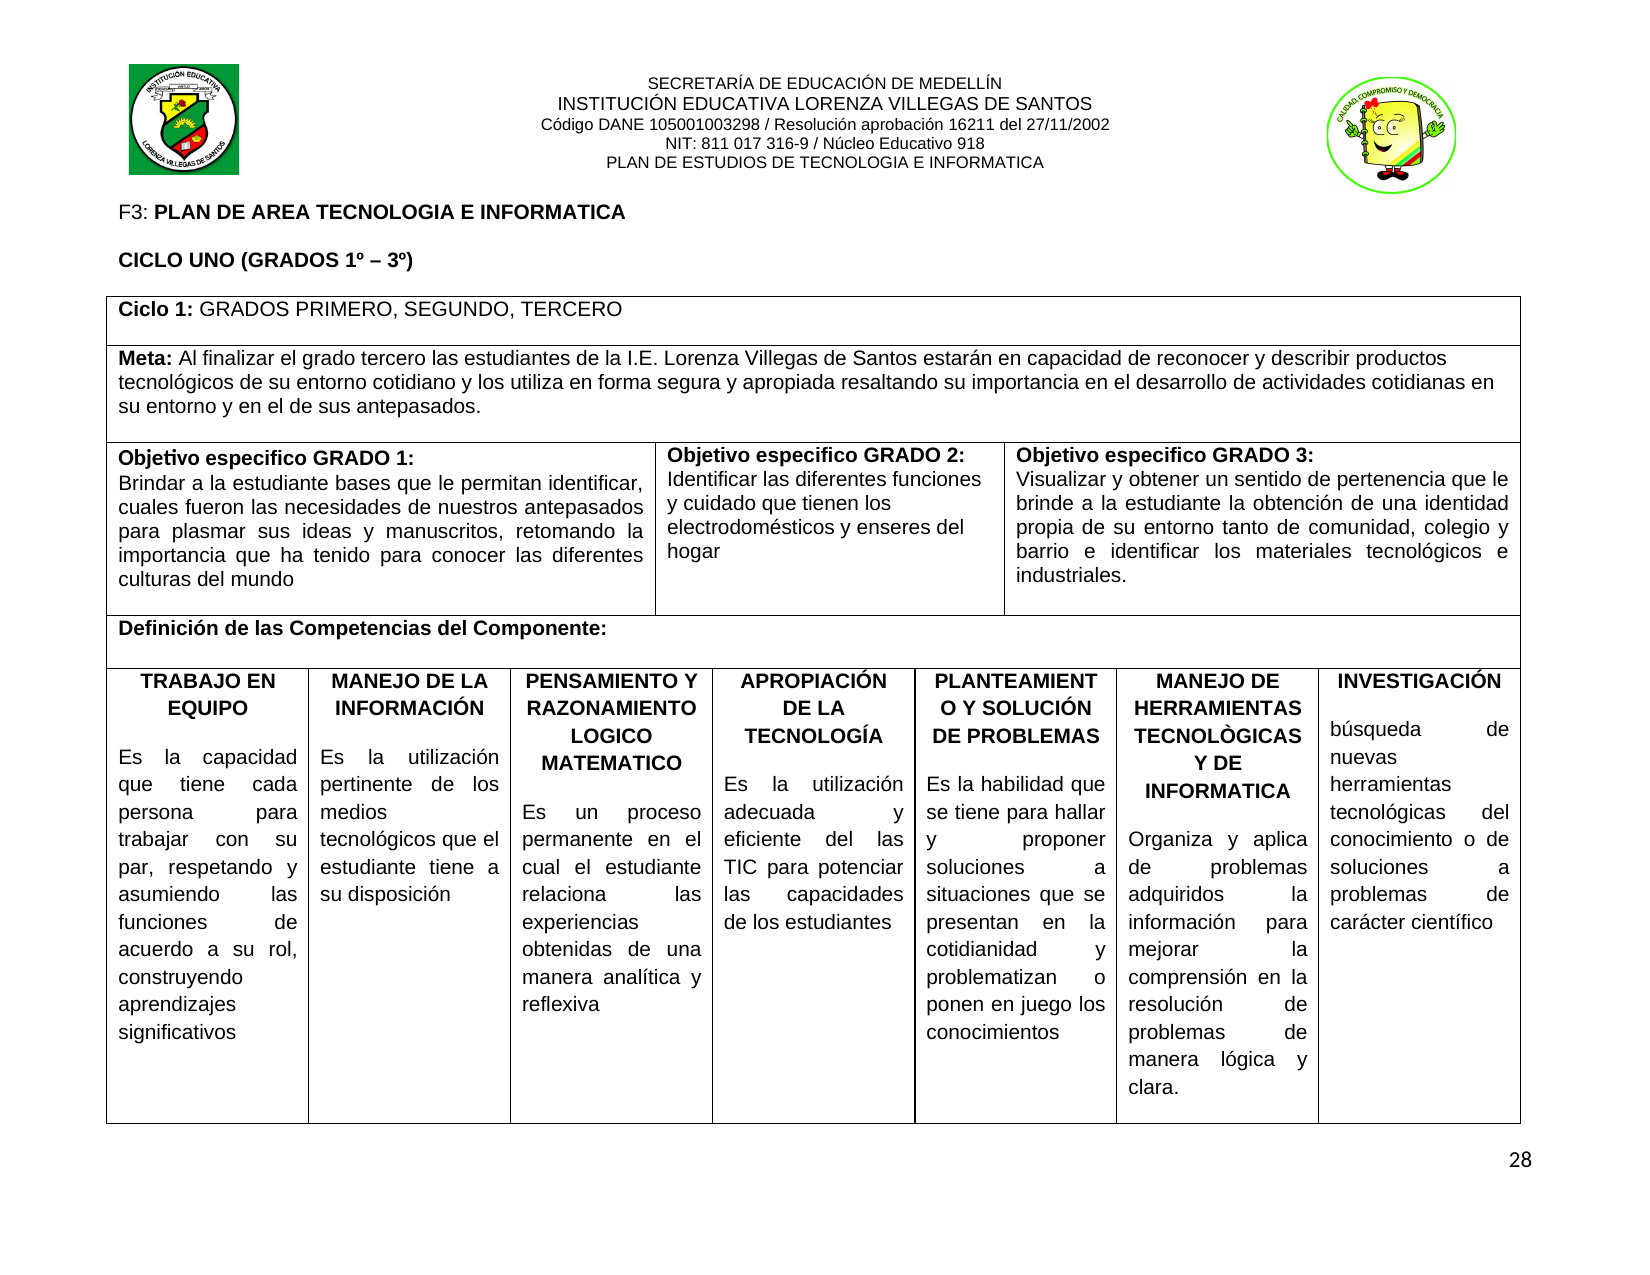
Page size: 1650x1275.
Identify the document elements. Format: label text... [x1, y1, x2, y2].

table_cell TRABAJO EN EQUIPO Es la capacidad que tiene cada persona para trabajar con su par, respetando y asumiendo las funciones de acuerdo a su rol, construyendo aprendizajes significativos [107, 669, 308, 1123]
table_cell MANEJO DE LA INFORMACIÓN Es la utilización pertinente de los medios tecnológicos que el estudiante tiene a su disposición [309, 669, 510, 1123]
text CICLO UNO (GRADOS 1º – 3º) [118, 248, 1532, 272]
table_cell Meta: Al finalizar el grado tercero las estudiantes de la I.E. Lorenza Villegas de Santos estarán en capacidad de reconocer y describir productos tecnológicos de su entorno cotidiano y los utiliza en forma segura y apropiada resaltando su importancia en el desarrollo de actividades cotidianas en su entorno y en el de sus antepasados. [107, 346, 1520, 442]
table_cell PLANTEAMIENTO Y SOLUCIÓN DE PROBLEMAS Es la habilidad que se tiene para hallar y proponer soluciones a situaciones que se presentan en la cotidianidad y problematizan o ponen en juego los conocimientos [916, 669, 1116, 1123]
table_cell INVESTIGACIÓN búsqueda de nuevas herramientas tecnológicas del conocimiento o de soluciones a problemas de carácter científico [1319, 669, 1520, 1123]
table_header Ciclo 1: GRADOS PRIMERO, SEGUNDO, TERCERO [107, 297, 1520, 345]
table_cell Objetivo especifico GRADO 1: Brindar a la estudiante bases que le permitan identificar, cuales fueron las necesidades de nuestros antepasados para plasmar sus ideas y manuscritos, retomando la importancia que ha tenido para conocer las diferentes culturas del mundo [107, 443, 655, 614]
table_cell APROPIACIÓN DE LA TECNOLOGÍA Es la utilización adecuada y eficiente del las TIC para potenciar las capacidades de los estudiantes [713, 669, 914, 1123]
table_cell Objetivo especifico GRADO 3: Visualizar y obtener un sentido de pertenencia que le brinde a la estudiante la obtención de una identidad propia de su entorno tanto de comunidad, colegio y barrio e identificar los materiales tecnológicos e industriales. [1005, 443, 1520, 614]
table_cell Objetivo especifico GRADO 2: Identificar las diferentes funciones y cuidado que tienen los electrodomésticos y enseres del hogar [656, 443, 1004, 614]
table_cell PENSAMIENTO Y RAZONAMIENTO LOGICO MATEMATICO Es un proceso permanente en el cual el estudiante relaciona las experiencias obtenidas de una manera analítica y reflexiva [511, 669, 712, 1123]
table_cell MANEJO DE HERRAMIENTAS TECNOLÒGICAS Y DE INFORMATICA Organiza y aplica de problemas adquiridos la información para mejorar la comprensión en la resolución de problemas de manera lógica y clara. [1117, 669, 1318, 1123]
text F3: PLAN DE AREA TECNOLOGIA E INFORMATICA [118, 200, 1532, 224]
table_cell Definición de las Competencias del Componente: [107, 616, 1520, 668]
picture [1326, 77, 1457, 194]
picture [128, 64, 240, 175]
